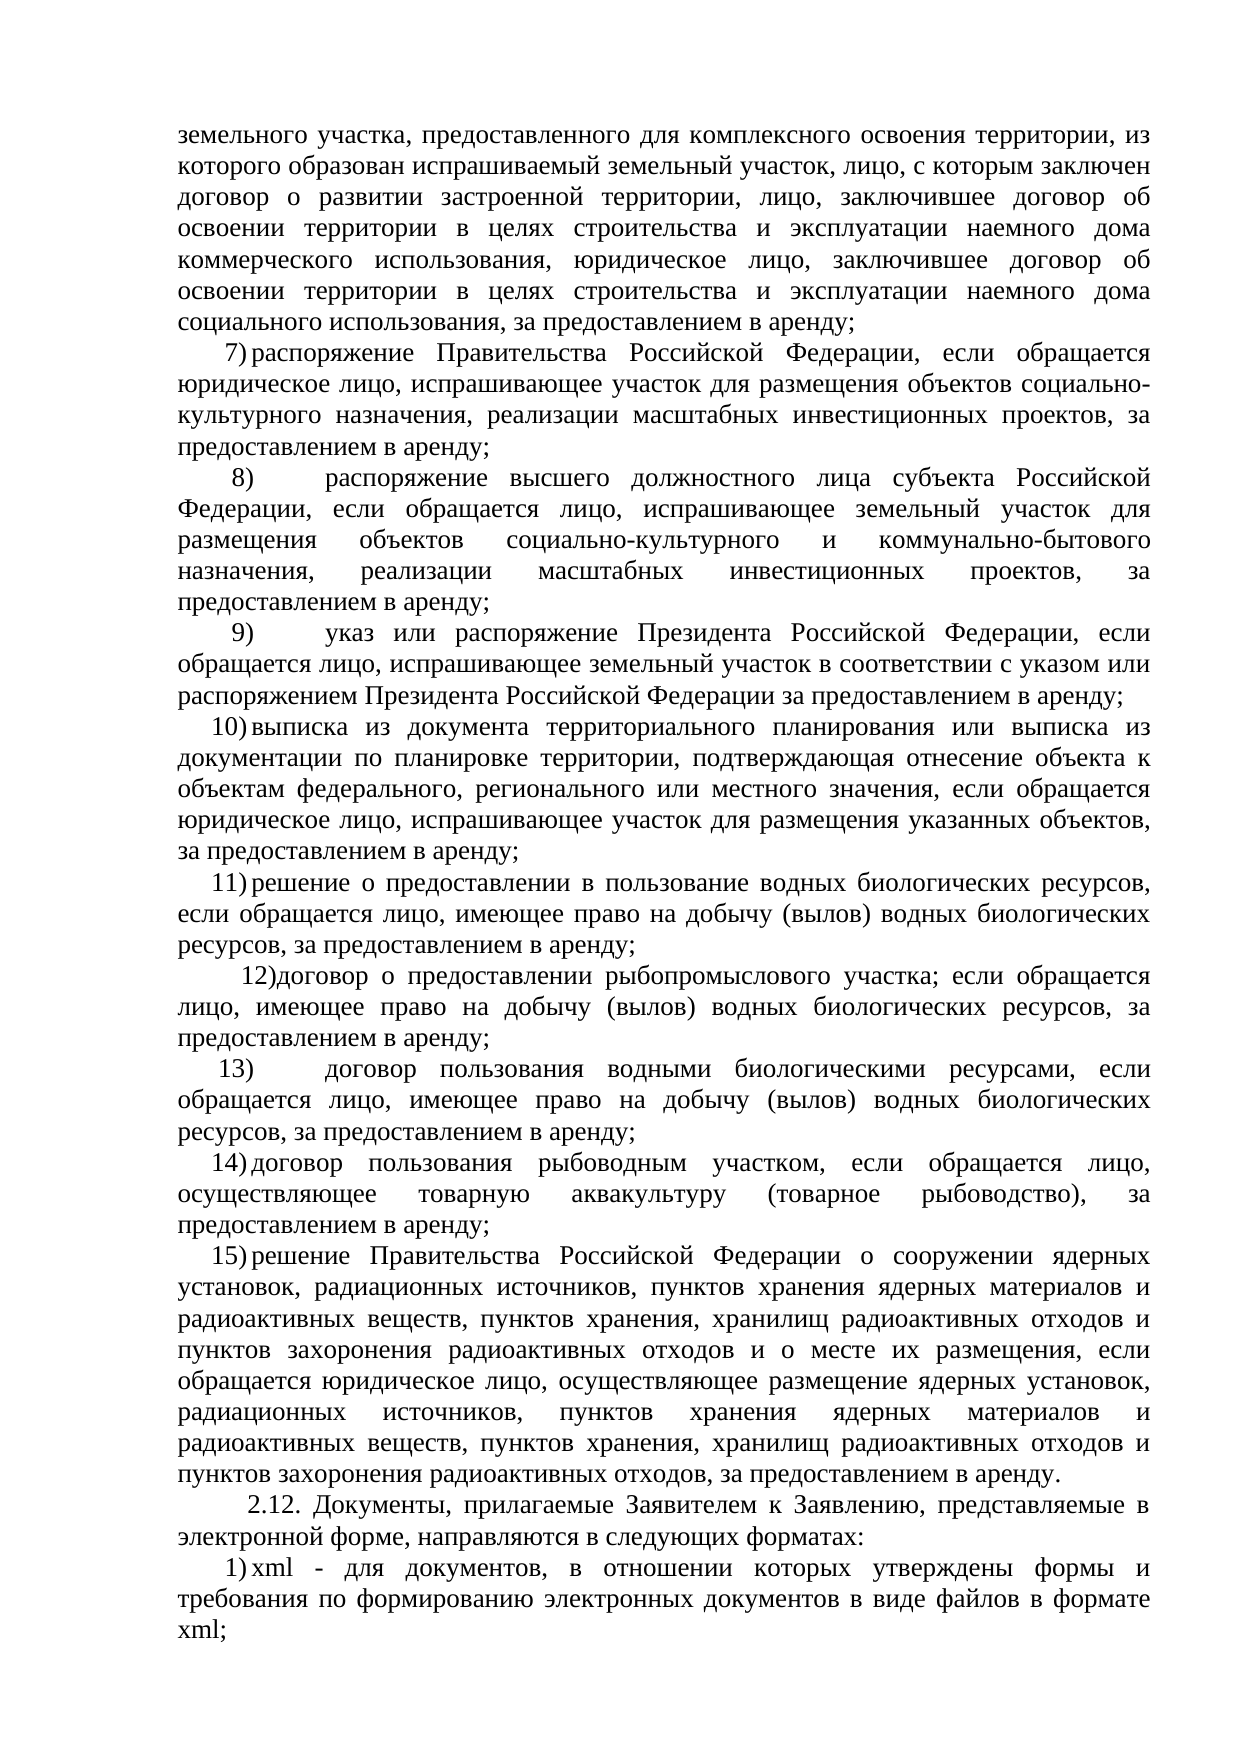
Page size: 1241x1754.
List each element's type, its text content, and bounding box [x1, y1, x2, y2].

text 9) указ или распоряжение Президента Российской Федерации, если обращается лицо, испрашивающее земельный участок в соответствии с указом или распоряжением Президента Российской Федерации за предоставлением в аренду; [177, 616, 1152, 710]
text 11) решение о предоставлении в пользование водных биологических ресурсов, если обращается лицо, имеющее право на добычу (вылов) водных биологических ресурсов, за предоставлением в аренду; [177, 866, 1152, 959]
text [177, 118, 1152, 336]
text 8) распоряжение высшего должностного лица субъекта Российской Федерации, если обращается лицо, испрашивающее земельный участок для размещения объектов социально-культурного и коммунально-бытового назначения, реализации масштабных инвестиционных проектов, за предоставлением в аренду; [177, 461, 1152, 616]
text 15) решение Правительства Российской Федерации о сооружении ядерных установок, радиационных источников, пунктов хранения ядерных материалов и радиоактивных веществ, пунктов хранения, хранилищ радиоактивных отходов и пунктов захоронения радиоактивных отходов и о месте их размещения, если обращается юридическое лицо, осуществляющее размещение ядерных установок, радиационных источников, пунктов хранения ядерных материалов и радиоактивных веществ, пунктов хранения, хранилищ радиоактивных отходов и пунктов захоронения радиоактивных отходов, за предоставлением в аренду. [177, 1239, 1152, 1488]
text 14) договор пользования рыбоводным участком, если обращается лицо, осуществляющее товарную аквакультуру (товарное рыбоводство), за предоставлением в аренду; [177, 1146, 1152, 1239]
text 7) распоряжение Правительства Российской Федерации, если обращается юридическое лицо, испрашивающее участок для размещения объектов социально- культурного назначения, реализации масштабных инвестиционных проектов, за предоставлением в аренду; [177, 336, 1152, 461]
text 2.12. Документы, прилагаемые Заявителем к Заявлению, представляемые в электронной форме, направляются в следующих форматах: [177, 1488, 1152, 1551]
text 13) договор пользования водными биологическими ресурсами, если обращается лицо, имеющее право на добычу (вылов) водных биологических ресурсов, за предоставлением в аренду; [177, 1052, 1152, 1146]
text 1) xml - для документов, в отношении которых утверждены формы и требования по формированию электронных документов в виде файлов в формате xml; [177, 1551, 1152, 1644]
text 12)договор о предоставлении рыбопромыслового участка; если обращается лицо, имеющее право на добычу (вылов) водных биологических ресурсов, за предоставлением в аренду; [177, 959, 1152, 1052]
text 10) выписка из документа территориального планирования или выписка из документации по планировке территории, подтверждающая отнесение объекта к объектам федерального, регионального или местного значения, если обращается юридическое лицо, испрашивающее участок для размещения указанных объектов, за предоставлением в аренду; [177, 710, 1152, 866]
